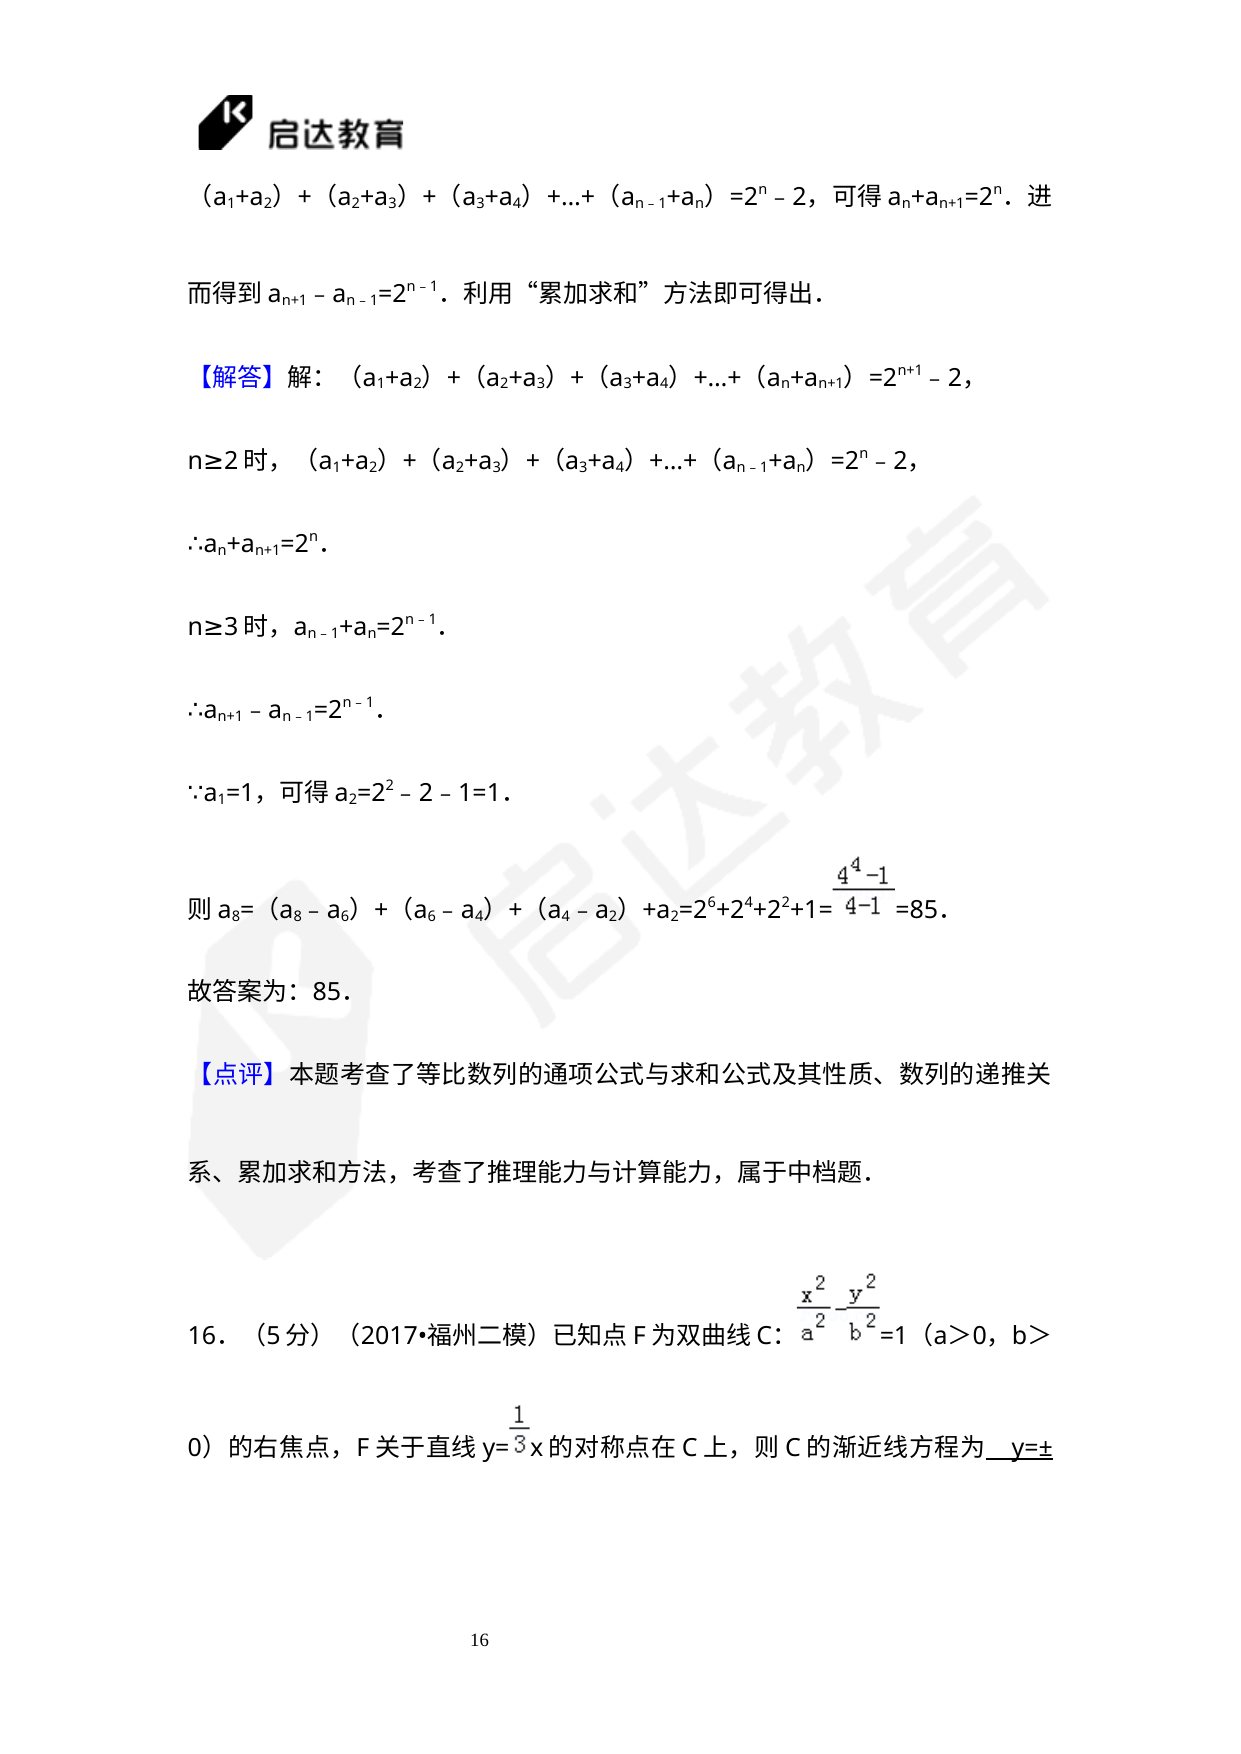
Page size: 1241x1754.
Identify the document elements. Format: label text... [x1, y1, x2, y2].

text 16．（5分）（2017•福州二模）已知点F为双曲线C：=1（a＞0，b＞0）的右焦点，F关于直线y=x的对称点在C上，则C的渐近线方程为 y=±x ． [187, 1271, 1053, 1466]
text 【解答】解：（a1+a2）+（a2+a3）+（a3+a4）+…+（an+an+1）=2n+1﹣2， [187, 343, 1053, 408]
picture [796, 1271, 880, 1345]
picture [832, 854, 895, 919]
text 【分析】（a1+a2）+（a2+a3）+（a3+a4）+…+（an+an+1）=2n+1﹣2，n≥2时，（a1+a2）+（a2+a3）+（a3+a4）+…+（an﹣1+an）=2n﹣2，可得an+an+1=2n．进而得到an+1﹣an﹣1=2n﹣1．利用“累加求和”方法即可得出． [187, 162, 1053, 324]
text ∴an+an+1=2n． [187, 509, 1053, 574]
text ∵a1=1，可得a2=22﹣2﹣1=1． [187, 758, 1053, 823]
text n≥2时，（a1+a2）+（a2+a3）+（a3+a4）+…+（an﹣1+an）=2n﹣2， [187, 426, 1053, 491]
text 则a8=（a8﹣a6）+（a6﹣a4）+（a4﹣a2）+a2=26+24+22+1==85． [187, 841, 1053, 939]
picture [509, 1401, 530, 1456]
text 故答案为：85． [187, 957, 1053, 1022]
text ∴an+1﹣an﹣1=2n﹣1． [187, 675, 1053, 740]
text 【点评】本题考查了等比数列的通项公式与求和公式及其性质、数列的递推关系、累加求和方法，考查了推理能力与计算能力，属于中档题． [187, 1040, 1053, 1203]
picture [198, 95, 404, 150]
text n≥3时，an﹣1+an=2n﹣1． [187, 592, 1053, 657]
